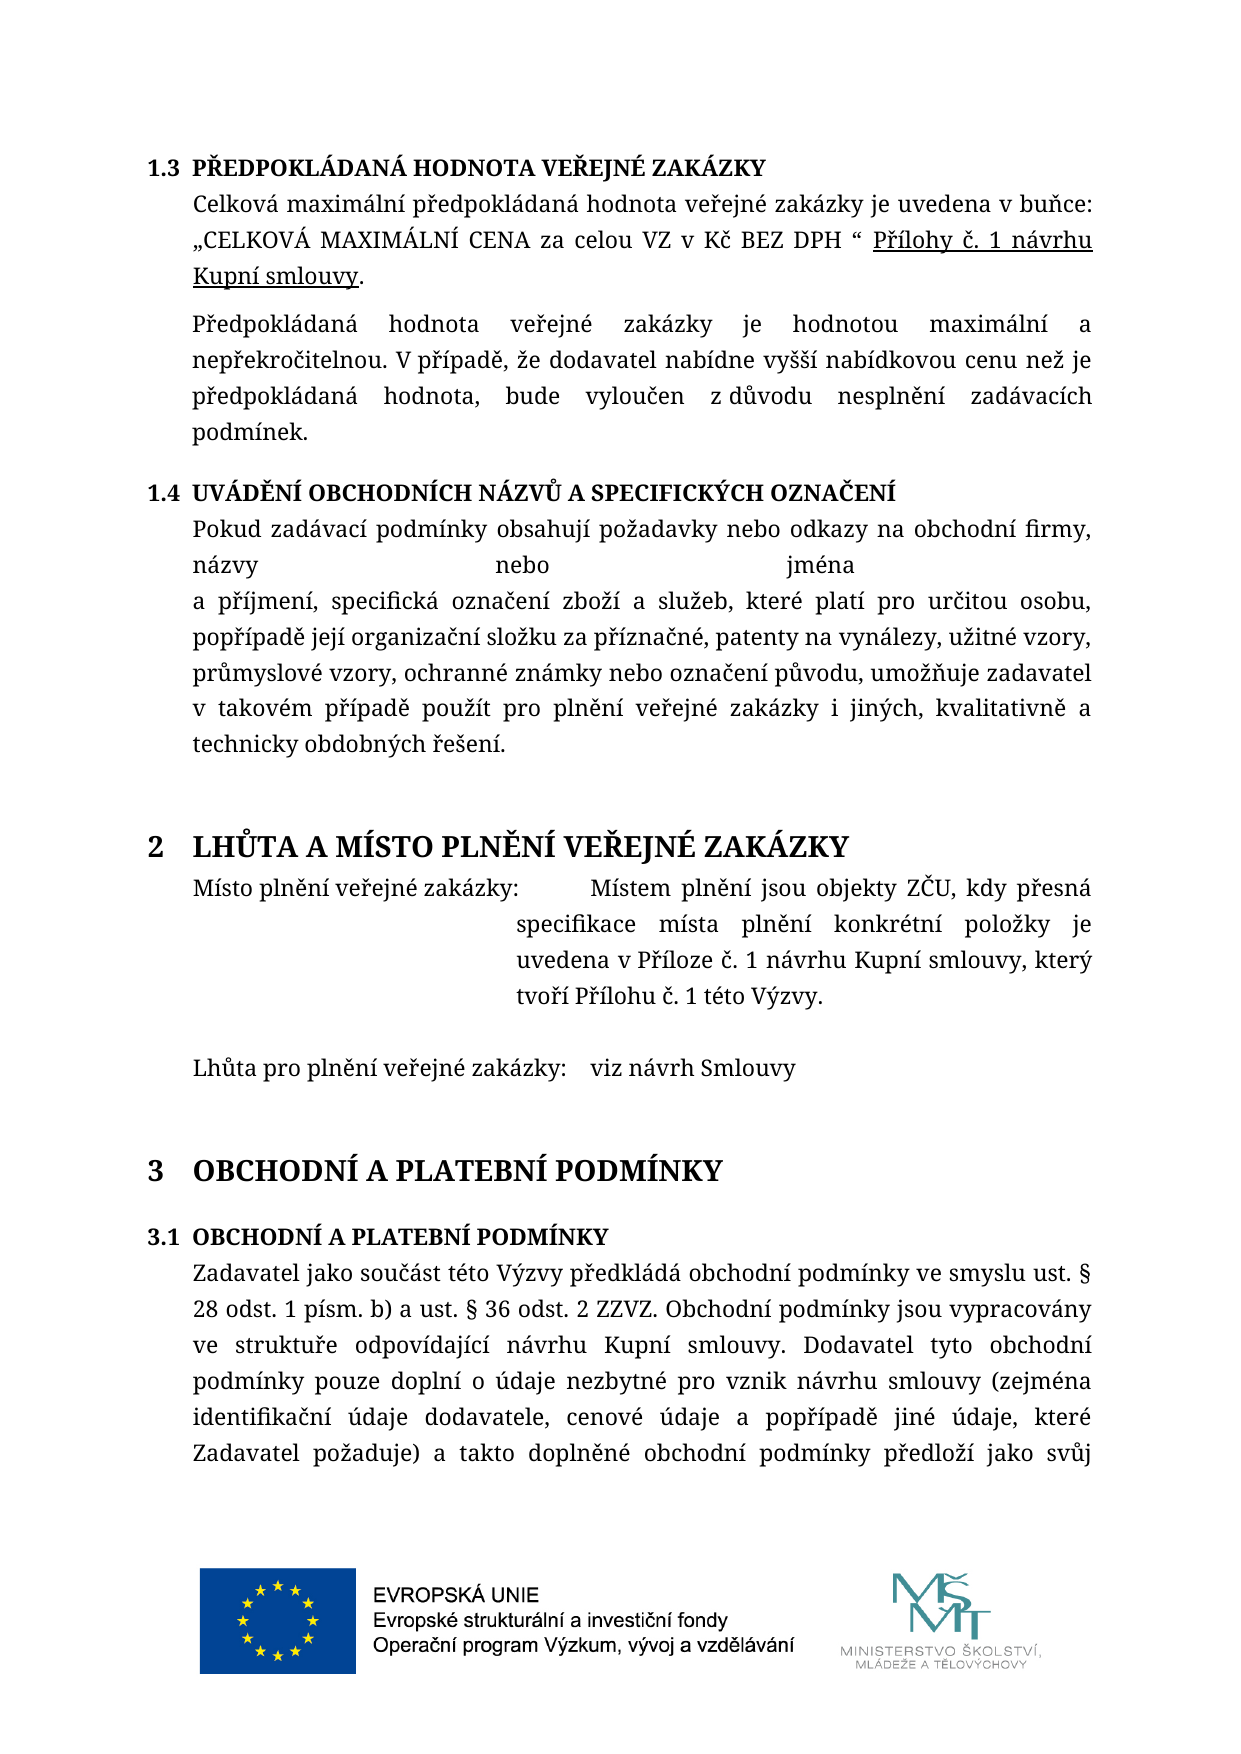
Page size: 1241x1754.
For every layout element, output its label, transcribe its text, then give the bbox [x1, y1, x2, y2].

subtitle LHŮTA A MÍSTO PLNĚNÍ VEŘEJNÉ ZAKÁZKY [148, 827, 1093, 866]
text Předpokládaná hodnota veřejné zakázky je hodnotou maximální a nepřekročitelnou. V případě, že dodavatel nabídne vyšší nabídkovou cenu než je předpokládaná hodnota, bude vyloučen z důvodu nesplnění zadávacích podmínek. [192, 308, 1093, 447]
picture [147, 1516, 1093, 1726]
text Celková maximální předpokládaná hodnota veřejné zakázky je uvedena v buňce: „CELKOVÁ MAXIMÁLNÍ CENA za celou VZ v Kč BEZ DPH “ Přílohy č. 1 návrhu Kupní smlouvy. [193, 188, 1093, 291]
subtitle OBCHODNÍ A PLATEBNÍ PODMÍNKY [147, 1221, 1093, 1252]
subtitle UVÁDĚNÍ OBCHODNÍCH NÁZVŮ A SPECIFICKÝCH OZNAČENÍ [147, 477, 1093, 508]
subtitle PŘEDPOKLÁDANÁ HODNOTA VEŘEJNÉ ZAKÁZKY [147, 152, 1093, 183]
subtitle OBCHODNÍ A PLATEBNÍ PODMÍNKY [148, 1151, 1093, 1190]
text Pokud zadávací podmínky obsahují požadavky nebo odkazy na obchodní firmy, názvy nebo jména a příjmení, specifická označení zboží a služeb, které platí pro určitou osobu, popřípadě její organizační složku za příznačné, patenty na vynálezy, užitné vzory, průmyslové vzory, ochranné známky nebo označení původu, umožňuje zadavatel v takovém případě použít pro plnění veřejné zakázky i jiných, kvalitativně a technicky obdobných řešení. [192, 513, 1093, 759]
text Místo plnění veřejné zakázky: Místem plnění jsou objekty ZČU, kdy přesná specifikace místa plnění konkrétní položky je uvedena v Příloze č. 1 návrhu Kupní smlouvy, který tvoří Přílohu č. 1 této Výzvy. [193, 872, 1093, 1011]
text Lhůta pro plnění veřejné zakázky: viz návrh Smlouvy [193, 1052, 1093, 1083]
